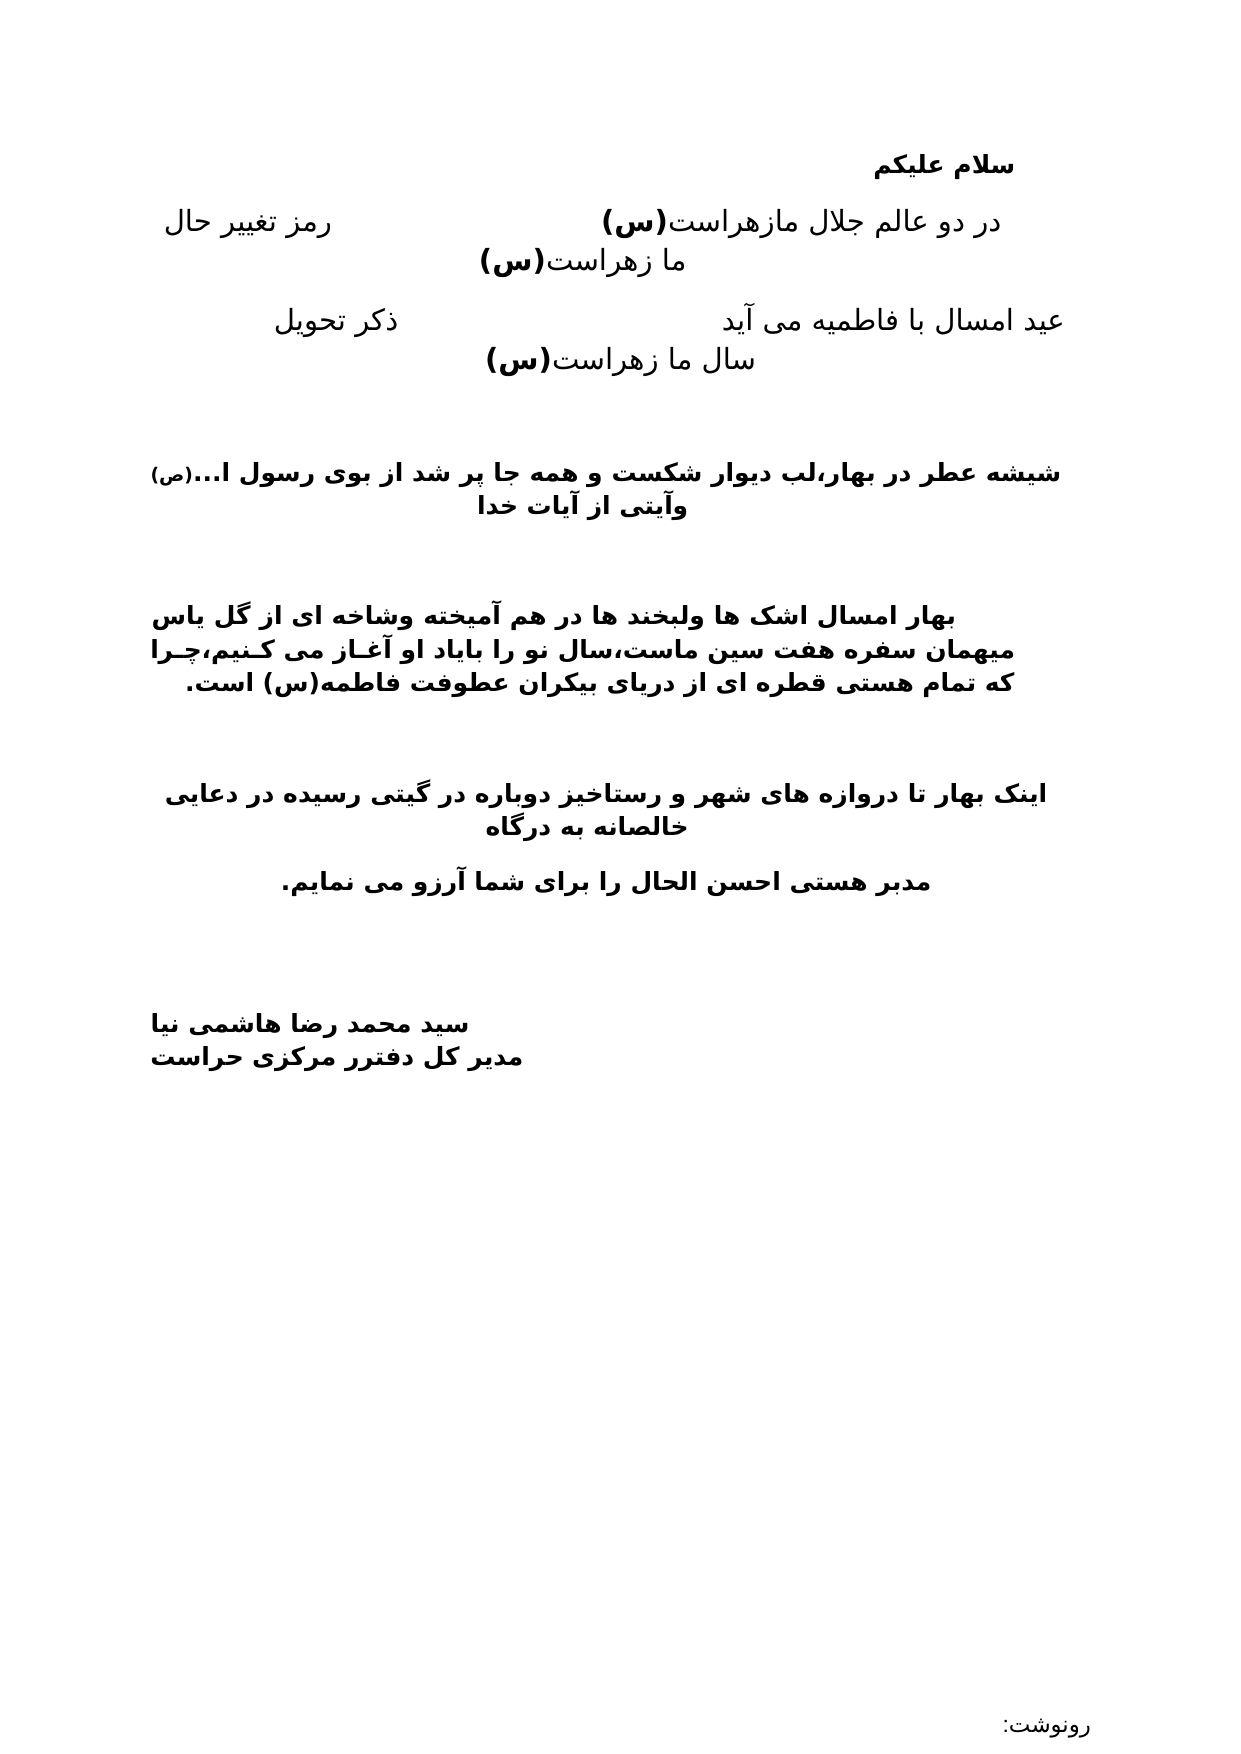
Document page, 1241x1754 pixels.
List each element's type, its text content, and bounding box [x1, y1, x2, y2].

text سلام علیکم [150, 150, 1015, 179]
text بهار امسال اشک ها ولبخند ها در هم آمیخته وشاخه ای از گل یاس میهمان سفره هفت سین ماست،سال نو را بایاد او آغاز می کنیم،چرا که تمام هستی قطره ای از دریای بیکران عطوفت فاطمه(س) است. [150, 601, 1090, 698]
text مدبر هستی احسن الحال را برای شما آرزو می نمایم. [150, 867, 1062, 896]
text اینک بهار تا دروازه های شهر و رستاخیز دوباره در گیتی رسیده در دعایی خالصانه به درگاه [150, 779, 1062, 841]
text در دو عالم جلال مازهراست(س) رمز تغییر حال ما زهراست(س) [150, 204, 1015, 277]
text سید محمد رضا هاشمی نیا [150, 1009, 1090, 1038]
text شیشه عطر در بهار،لب دیوار شکست و همه جا پر شد از بوی رسول ا...(ص) وآیتی از آیات خدا [150, 458, 1062, 520]
text مدیر کل دفترر مرکزی حراست [150, 1043, 1090, 1072]
text عید امسال با فاطمیه می آید ذکر تحویل سال ما زهراست(س) [150, 303, 1090, 376]
